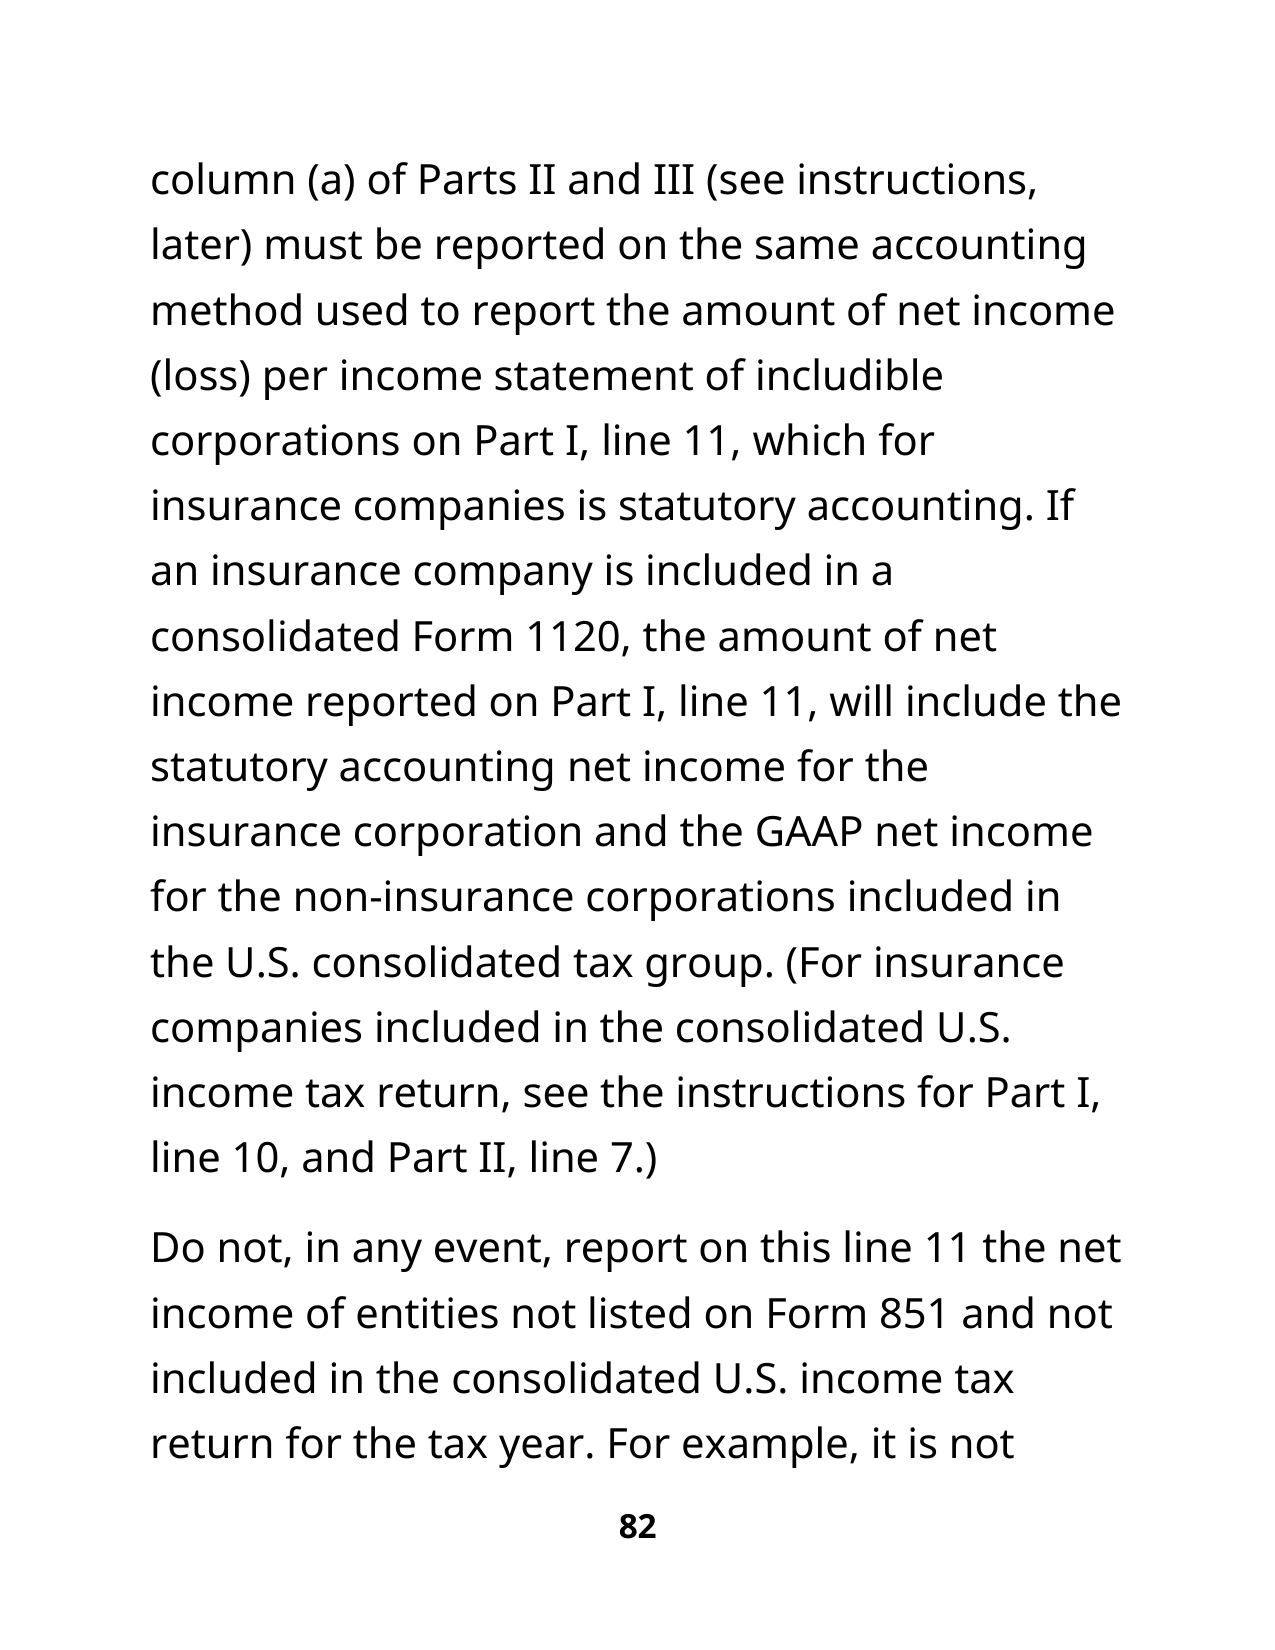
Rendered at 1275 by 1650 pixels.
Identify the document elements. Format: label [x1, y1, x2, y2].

text [150, 1218, 1125, 1471]
text [150, 150, 1125, 1185]
